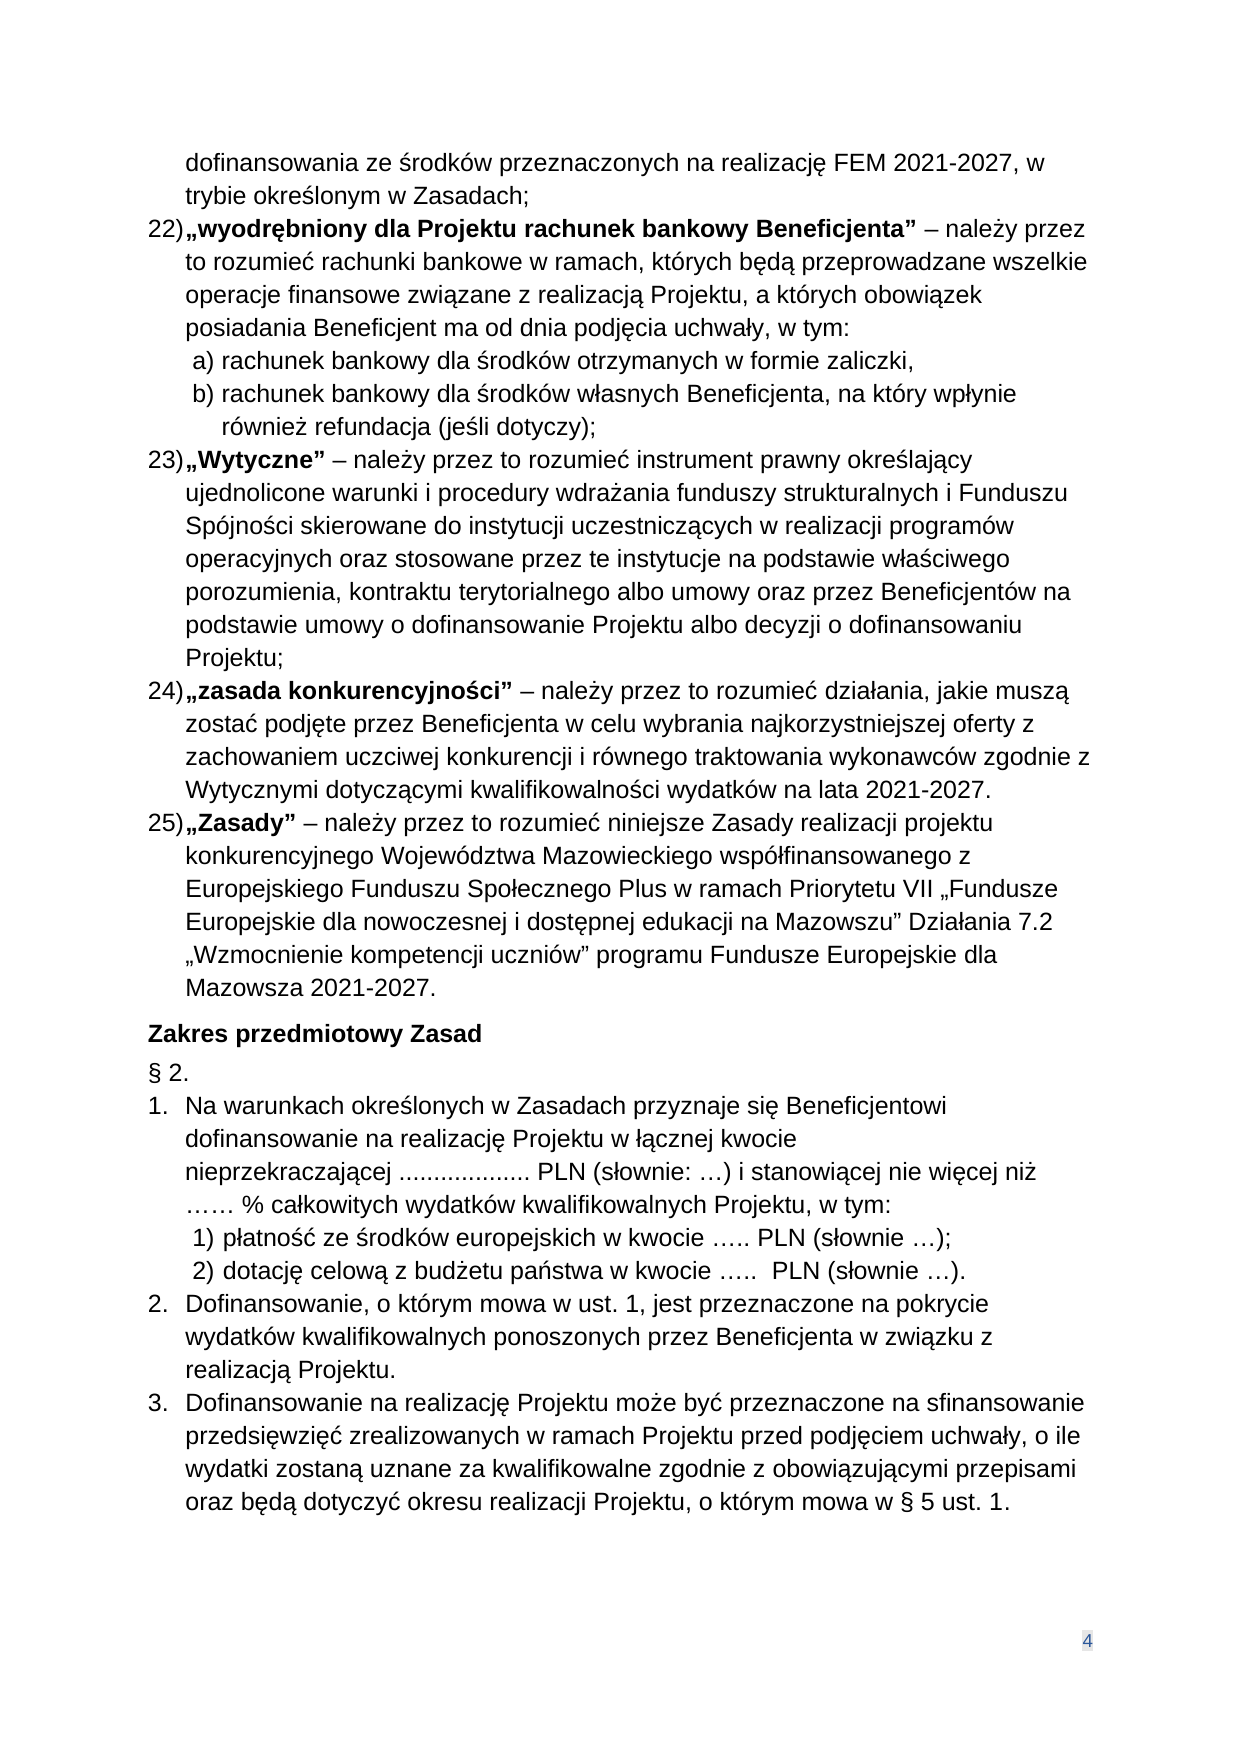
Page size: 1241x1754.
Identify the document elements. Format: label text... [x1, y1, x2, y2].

subtitle Zakres przedmiotowy Zasad [148, 1019, 1093, 1047]
subtitle § 2. [148, 1058, 1093, 1087]
list Dofinansowanie na realizację Projektu może być przeznaczone na sfinansowanie przedsięwzięć zrealizowanych w ramach Projektu przed podjęciem uchwały, o ile wydatki zostaną uznane za kwalifikowalne zgodnie z obowiązującymi przepisami oraz będą dotyczyć okresu realizacji Projektu, o którym mowa w § 5 ust. 1. [148, 1388, 1093, 1516]
list „wyodrębniony dla Projektu rachunek bankowy Beneficjenta” – należy przez to rozumieć rachunki bankowe w ramach, których będą przeprowadzane wszelkie operacje finansowe związane z realizacją Projektu, a których obowiązek posiadania Beneficjent ma od dnia podjęcia uchwały, w tym: [148, 214, 1093, 341]
list rachunek bankowy dla środków otrzymanych w formie zaliczki, [192, 346, 1093, 374]
list dotację celową z budżetu państwa w kwocie ….. PLN (słownie …). [192, 1256, 1093, 1285]
list „Zasady” – należy przez to rozumieć niniejsze Zasady realizacji projektu konkurencyjnego Województwa Mazowieckiego współfinansowanego z Europejskiego Funduszu Społecznego Plus w ramach Priorytetu VII „Fundusze Europejskie dla nowoczesnej i dostępnej edukacji na Mazowszu” Działania 7.2 „Wzmocnienie kompetencji uczniów” programu Fundusze Europejskie dla Mazowsza 2021-2027. [148, 808, 1093, 1002]
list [148, 148, 1093, 209]
list „Wytyczne” – należy przez to rozumieć instrument prawny określający ujednolicone warunki i procedury wdrażania funduszy strukturalnych i Funduszu Spójności skierowane do instytucji uczestniczących w realizacji programów operacyjnych oraz stosowane przez te instytucje na podstawie właściwego porozumienia, kontraktu terytorialnego albo umowy oraz przez Beneficjentów na podstawie umowy o dofinansowanie Projektu albo decyzji o dofinansowaniu Projektu; [148, 445, 1093, 672]
list płatność ze środków europejskich w kwocie ….. PLN (słownie …); [192, 1223, 1093, 1252]
list Dofinansowanie, o którym mowa w ust. 1, jest przeznaczone na pokrycie wydatków kwalifikowalnych ponoszonych przez Beneficjenta w związku z realizacją Projektu. [148, 1289, 1093, 1384]
list „zasada konkurencyjności” – należy przez to rozumieć działania, jakie muszą zostać podjęte przez Beneficjenta w celu wybrania najkorzystniejszej oferty z zachowaniem uczciwej konkurencji i równego traktowania wykonawców zgodnie z Wytycznymi dotyczącymi kwalifikowalności wydatków na lata 2021-2027. [148, 676, 1093, 804]
list Na warunkach określonych w Zasadach przyznaje się Beneficjentowi dofinansowanie na realizację Projektu w łącznej kwocie nieprzekraczającej ................... PLN (słownie: …) i stanowiącej nie więcej niż …… % całkowitych wydatków kwalifikowalnych Projektu, w tym: [148, 1091, 1093, 1219]
list rachunek bankowy dla środków własnych Beneficjenta, na który wpłynie również refundacja (jeśli dotyczy); [192, 379, 1093, 441]
